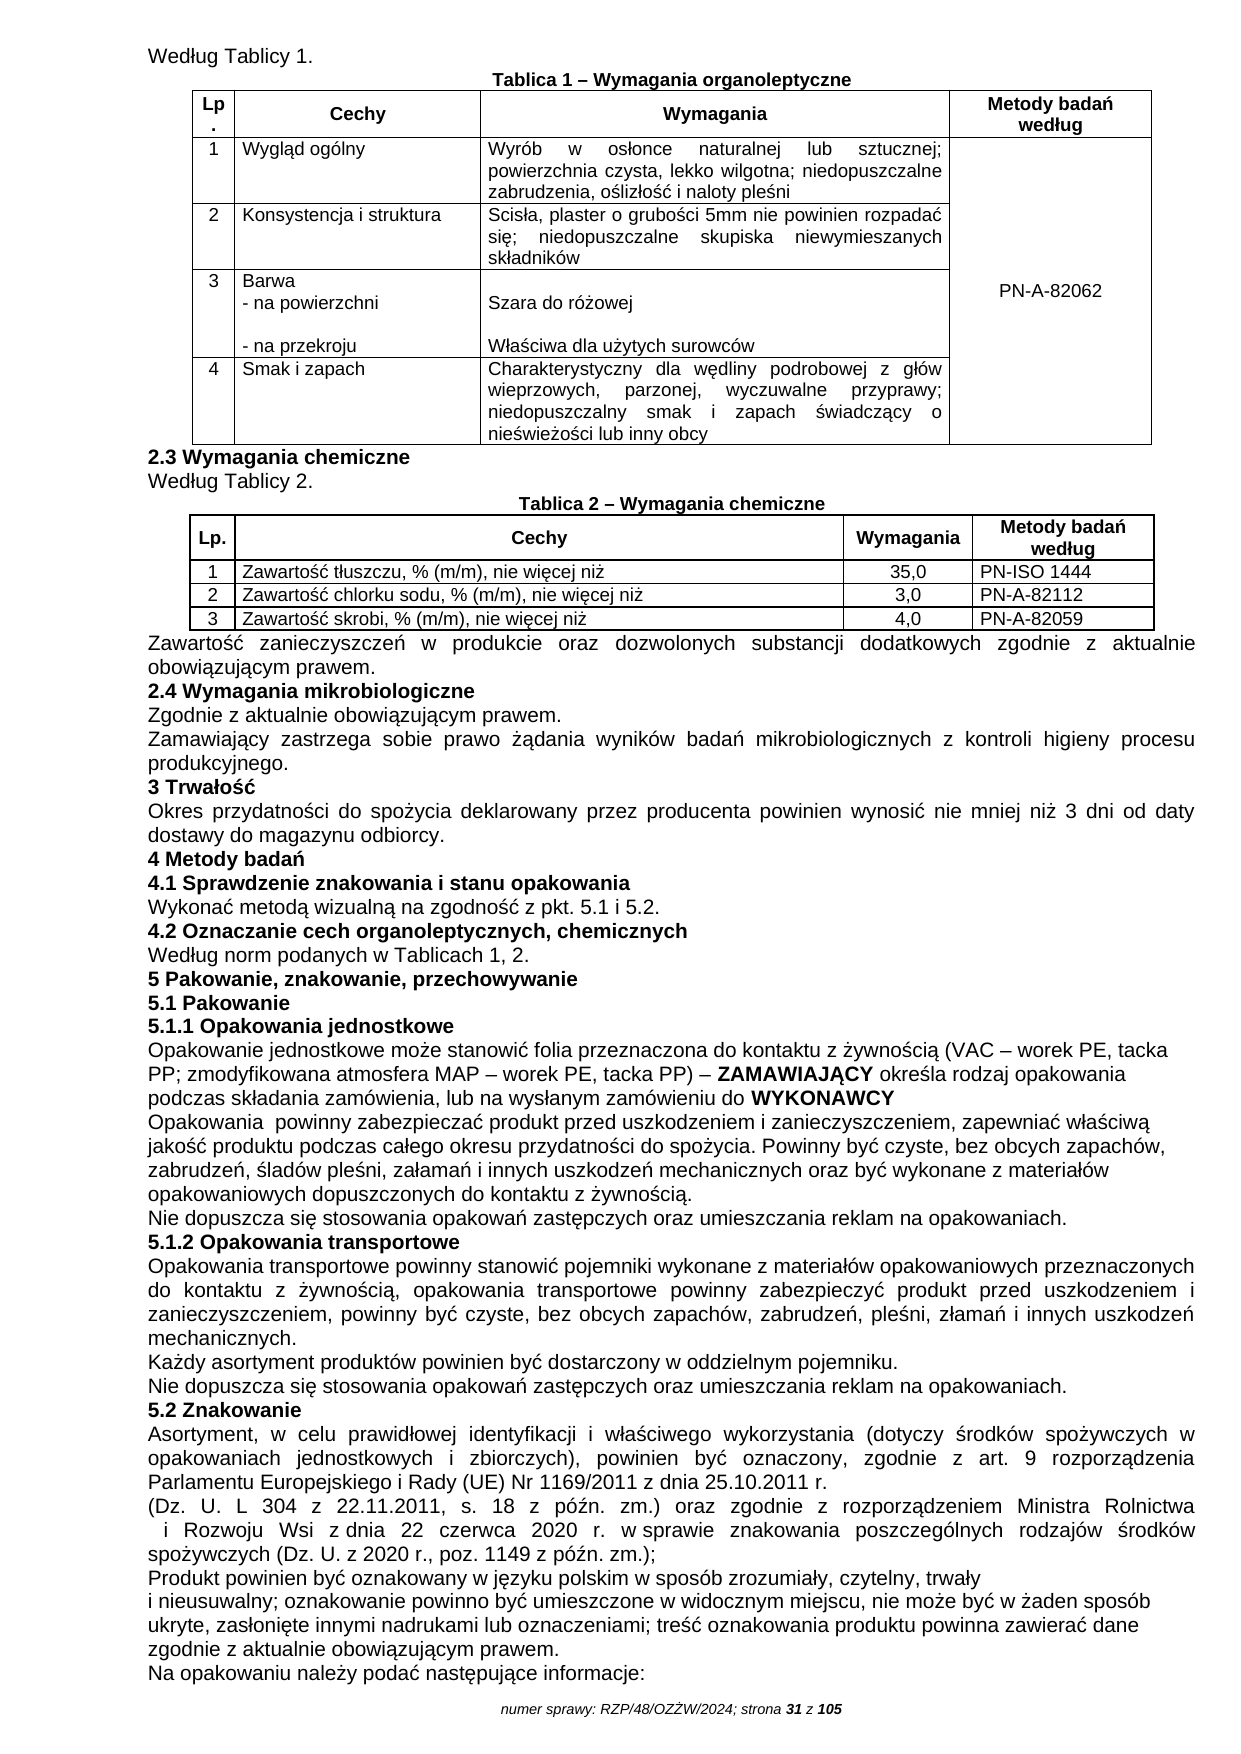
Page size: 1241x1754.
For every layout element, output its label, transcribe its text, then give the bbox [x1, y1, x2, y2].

text Według Tablicy 2. [148, 469, 1196, 493]
text 4 Metody badań [148, 847, 1196, 871]
text Zawartość zanieczyszczeń w produkcie oraz dozwolonych substancji dodatkowych zgodnie z aktualnie obowiązującym prawem. [148, 631, 1196, 679]
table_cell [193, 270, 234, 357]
text 5.1.2 Opakowania transportowe [148, 1230, 1196, 1254]
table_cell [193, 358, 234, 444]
text Na opakowaniu należy podać następujące informacje: [148, 1661, 1196, 1685]
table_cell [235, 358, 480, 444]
text 5.1.1 Opakowania jednostkowe [148, 1014, 1196, 1038]
text Nie dopuszcza się stosowania opakowań zastępczych oraz umieszczania reklam na opakowaniach. [148, 1206, 1196, 1230]
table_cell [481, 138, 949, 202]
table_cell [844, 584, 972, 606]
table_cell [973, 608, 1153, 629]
text 3 Trwałość [148, 775, 1196, 799]
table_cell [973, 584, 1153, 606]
text Opakowania transportowe powinny stanowić pojemniki wykonane z materiałów opakowaniowych przeznaczonych do kontaktu z żywnością, opakowania transportowe powinny zabezpieczyć produkt przed uszkodzeniem i zanieczyszczeniem, powinny być czyste, bez obcych zapachów, zabrudzeń, pleśni, złamań i innych uszkodzeń mechanicznych. [148, 1254, 1196, 1350]
text Według Tablicy 1. [148, 44, 1196, 68]
text (Dz. U. L 304 z 22.11.2011, s. 18 z późn. zm.) oraz zgodnie z rozporządzeniem Ministra Rolnictwa i Rozwoju Wsi z dnia 22 czerwca 2020 r. w sprawie znakowania poszczególnych rodzajów środków spożywczych (Dz. U. z 2020 r., poz. 1149 z późn. zm.); [148, 1493, 1196, 1565]
text Tablica 2 – Wymagania chemiczne [148, 493, 1196, 514]
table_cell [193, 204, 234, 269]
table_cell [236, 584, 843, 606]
text Opakowanie jednostkowe może stanowić folia przeznaczona do kontaktu z żywnością (VAC – worek PE, tacka PP; zmodyfikowana atmosfera MAP – worek PE, tacka PP) – ZAMAWIAJĄCY określa rodzaj opakowania podczas składania zamówienia, lub na wysłanym zamówieniu do WYKONAWCY [148, 1038, 1196, 1110]
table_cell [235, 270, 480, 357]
text Asortyment, w celu prawidłowej identyfikacji i właściwego wykorzystania (dotyczy środków spożywczych w opakowaniach jednostkowych i zbiorczych), powinien być oznaczony, zgodnie z art. 9 rozporządzenia Parlamentu Europejskiego i Rady (UE) Nr 1169/2011 z dnia 25.10.2011 r. [148, 1422, 1196, 1493]
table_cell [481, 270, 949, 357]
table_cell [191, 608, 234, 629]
text 4.2 Oznaczanie cech organoleptycznych, chemicznych [148, 918, 1196, 942]
text Zamawiający zastrzega sobie prawo żądania wyników badań mikrobiologicznych z kontroli higieny procesu produkcyjnego. [148, 727, 1196, 775]
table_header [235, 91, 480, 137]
text 5.1 Pakowanie [148, 990, 1196, 1014]
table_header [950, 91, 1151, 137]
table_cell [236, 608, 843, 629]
text Produkt powinien być oznakowany w języku polskim w sposób zrozumiały, czytelny, trwały i nieusuwalny; oznakowanie powinno być umieszczone w widocznym miejscu, nie może być w żaden sposób ukryte, zasłonięte innymi nadrukami lub oznaczeniami; treść oznakowania produktu powinna zawierać dane zgodnie z aktualnie obowiązującym prawem. [148, 1565, 1196, 1661]
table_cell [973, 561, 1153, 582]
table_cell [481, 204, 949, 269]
text 2.4 Wymagania mikrobiologiczne [148, 679, 1196, 703]
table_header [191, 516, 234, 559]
text 5.2 Znakowanie [148, 1398, 1196, 1422]
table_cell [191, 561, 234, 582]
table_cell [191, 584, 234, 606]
text 5 Pakowanie, znakowanie, przechowywanie [148, 966, 1196, 990]
text 2.3 Wymagania chemiczne [148, 445, 1196, 469]
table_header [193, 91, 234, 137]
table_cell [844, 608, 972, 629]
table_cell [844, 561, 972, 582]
text Okres przydatności do spożycia deklarowany przez producenta powinien wynosić nie mniej niż 3 dni od daty dostawy do magazynu odbiorcy. [148, 799, 1196, 847]
text Według norm podanych w Tablicach 1, 2. [148, 942, 1196, 966]
text Opakowania powinny zabezpieczać produkt przed uszkodzeniem i zanieczyszczeniem, zapewniać właściwą jakość produktu podczas całego okresu przydatności do spożycia. Powinny być czyste, bez obcych zapachów, zabrudzeń, śladów pleśni, załamań i innych uszkodzeń mechanicznych oraz być wykonane z materiałów opakowaniowych dopuszczonych do kontaktu z żywnością. [148, 1110, 1196, 1206]
text Nie dopuszcza się stosowania opakowań zastępczych oraz umieszczania reklam na opakowaniach. [148, 1374, 1196, 1398]
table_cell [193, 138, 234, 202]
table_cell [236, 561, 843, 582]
text 4.1 Sprawdzenie znakowania i stanu opakowania [148, 871, 1196, 894]
text Każdy asortyment produktów powinien być dostarczony w oddzielnym pojemniku. [148, 1350, 1196, 1374]
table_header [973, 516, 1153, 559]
text Tablica 1 – Wymagania organoleptyczne [148, 68, 1196, 90]
text Wykonać metodą wizualną na zgodność z pkt. 5.1 i 5.2. [148, 894, 1196, 918]
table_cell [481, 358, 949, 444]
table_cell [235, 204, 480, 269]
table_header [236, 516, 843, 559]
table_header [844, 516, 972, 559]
text Zgodnie z aktualnie obowiązującym prawem. [148, 703, 1196, 727]
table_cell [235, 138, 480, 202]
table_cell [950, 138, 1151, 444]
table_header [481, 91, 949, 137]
